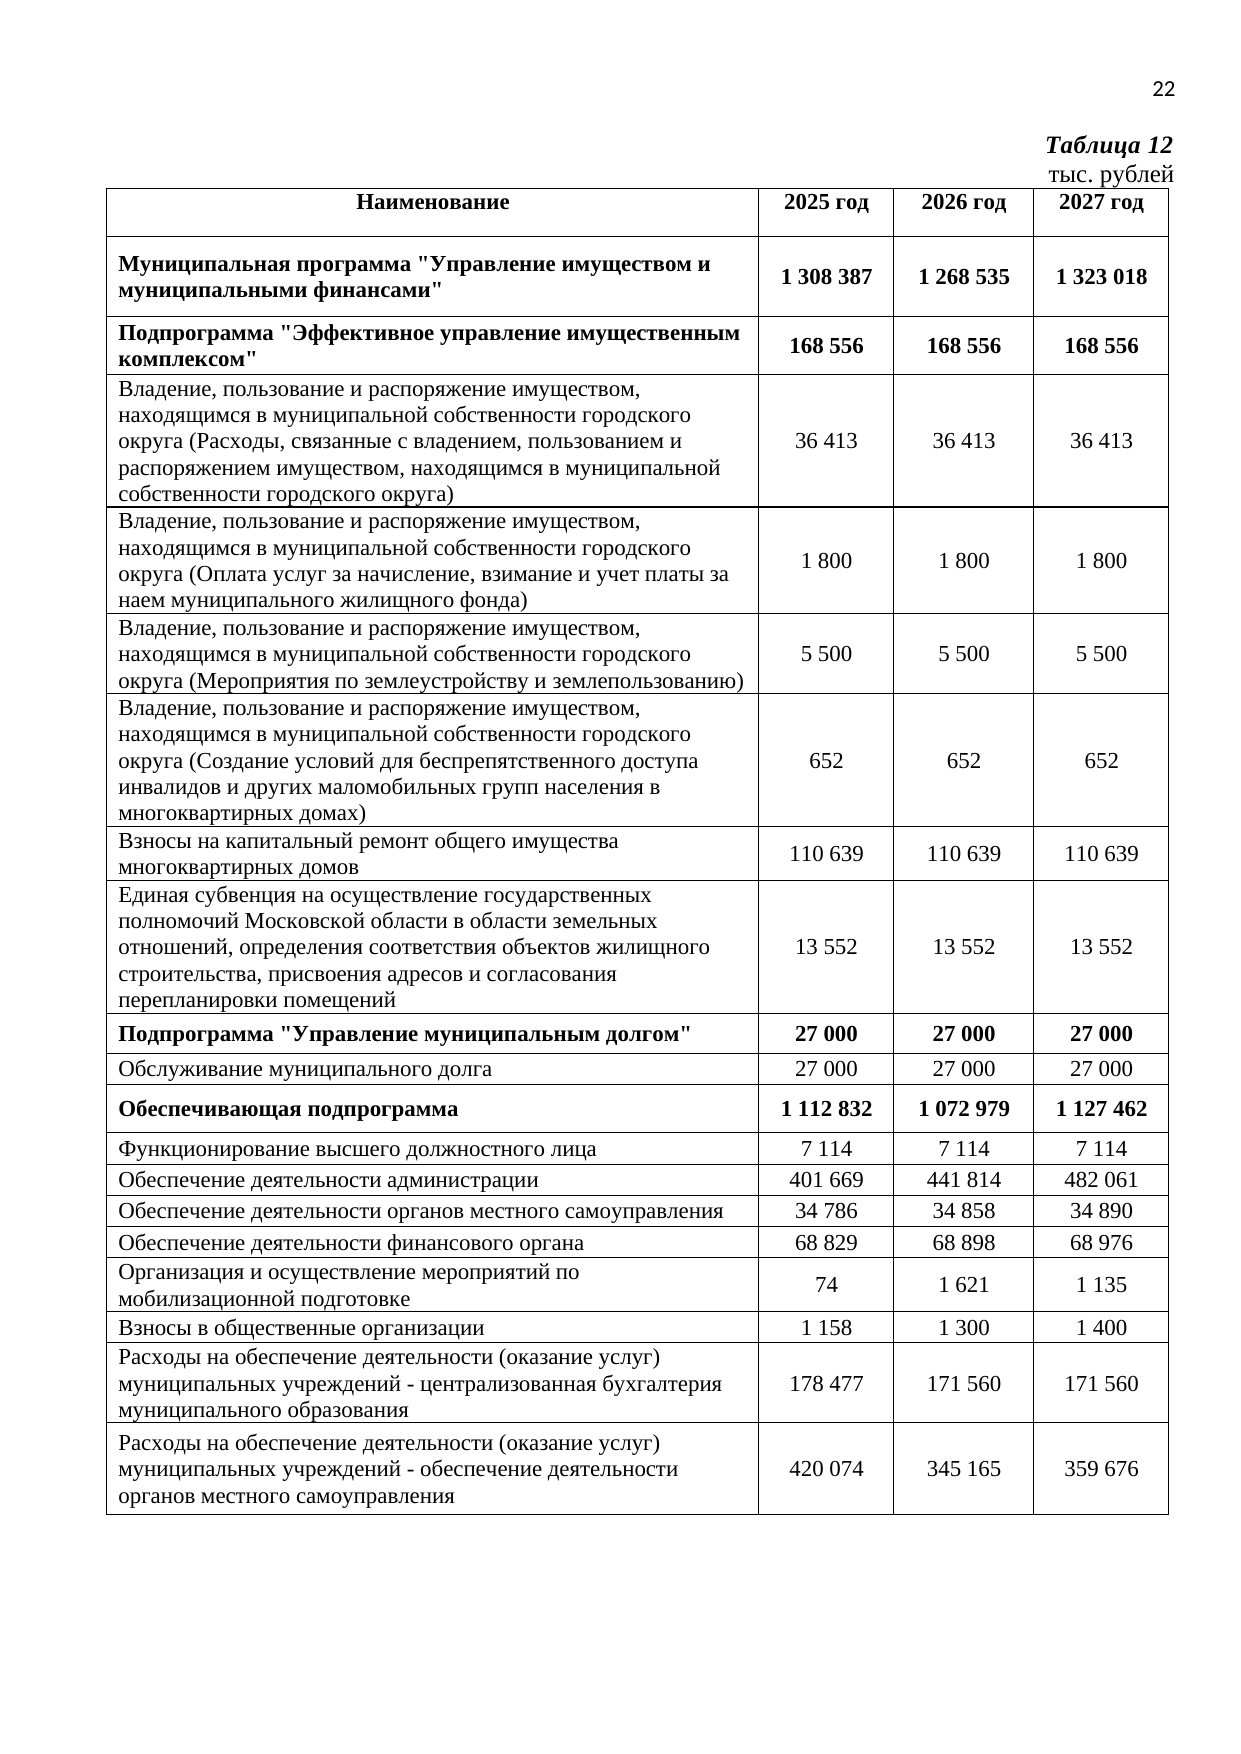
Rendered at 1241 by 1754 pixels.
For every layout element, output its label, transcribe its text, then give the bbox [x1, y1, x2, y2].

table_cell 1 135 [1034, 1258, 1168, 1311]
table_cell Владение, пользование и распоряжение имуществом, находящимся в муниципальной собственности городского округа (Оплата услуг за начисление, взимание и учет платы за наем муниципального жилищного фонда) [107, 508, 758, 613]
table_cell 34 890 [1034, 1196, 1168, 1226]
table_cell 27 000 [894, 1054, 1033, 1084]
table_cell 7 114 [894, 1133, 1033, 1163]
table_cell Единая субвенция на осуществление государственных полномочий Московской области в области земельных отношений, определения соответствия объектов жилищного строительства, присвоения адресов и согласования перепланировки помещений [107, 881, 758, 1012]
table_cell Расходы на обеспечение деятельности (оказание услуг) муниципальных учреждений - централизованная бухгалтерия муниципального образования [107, 1343, 758, 1422]
table_cell 171 560 [894, 1343, 1033, 1422]
table_cell 5 500 [1034, 614, 1168, 693]
table_cell 13 552 [759, 881, 893, 1012]
table_cell 36 413 [894, 375, 1033, 506]
table_cell 1 072 979 [894, 1085, 1033, 1132]
table_cell Расходы на обеспечение деятельности (оказание услуг) муниципальных учреждений - обеспечение деятельности органов местного самоуправления [107, 1423, 758, 1514]
table_cell 27 000 [759, 1014, 893, 1052]
table_cell 1 127 462 [1034, 1085, 1168, 1132]
table_cell 13 552 [1034, 881, 1168, 1012]
table_cell 441 814 [894, 1165, 1033, 1195]
table_cell Владение, пользование и распоряжение имуществом, находящимся в муниципальной собственности городского округа (Мероприятия по землеустройству и землепользованию) [107, 614, 758, 693]
table_cell Функционирование высшего должностного лица [107, 1133, 758, 1163]
table_cell 178 477 [759, 1343, 893, 1422]
table_cell 1 323 018 [1034, 237, 1168, 316]
table_cell 13 552 [894, 881, 1033, 1012]
table_cell Обеспечение деятельности финансового органа [107, 1227, 758, 1257]
table_cell 27 000 [894, 1014, 1033, 1052]
table_cell 27 000 [759, 1054, 893, 1084]
table_cell 36 413 [759, 375, 893, 506]
table_cell 68 829 [759, 1227, 893, 1257]
table_cell 1 621 [894, 1258, 1033, 1311]
table_cell 7 114 [759, 1133, 893, 1163]
table_cell 359 676 [1034, 1423, 1168, 1514]
table_cell Владение, пользование и распоряжение имуществом, находящимся в муниципальной собственности городского округа (Создание условий для беспрепятственного доступа инвалидов и других маломобильных групп населения в многоквартирных домах) [107, 694, 758, 826]
table_header 2027 год [1034, 189, 1168, 236]
table_cell 345 165 [894, 1423, 1033, 1514]
table_cell 36 413 [1034, 375, 1168, 506]
table_cell 110 639 [894, 827, 1033, 879]
table_cell 168 556 [1034, 317, 1168, 374]
text Таблица 12 [118, 130, 1181, 159]
table_cell 168 556 [759, 317, 893, 374]
table_cell Подпрограмма "Эффективное управление имущественным комплексом" [107, 317, 758, 374]
table_cell Владение, пользование и распоряжение имуществом, находящимся в муниципальной собственности городского округа (Расходы, связанные с владением, пользованием и распоряжением имуществом, находящимся в муниципальной собственности городского округа) [107, 375, 758, 506]
table_cell 1 400 [1034, 1312, 1168, 1342]
table_cell 652 [1034, 694, 1168, 826]
table_cell 5 500 [894, 614, 1033, 693]
text тыс. рублей [118, 159, 1181, 187]
table_cell 168 556 [894, 317, 1033, 374]
table_cell 1 800 [894, 508, 1033, 613]
table_cell Организация и осуществление мероприятий по мобилизационной подготовке [107, 1258, 758, 1311]
table_cell 171 560 [1034, 1343, 1168, 1422]
table_cell 652 [759, 694, 893, 826]
table_cell 1 800 [1034, 508, 1168, 613]
table_cell Обеспечение деятельности администрации [107, 1165, 758, 1195]
table_cell 34 858 [894, 1196, 1033, 1226]
table_cell 1 308 387 [759, 237, 893, 316]
table_cell Обеспечение деятельности органов местного самоуправления [107, 1196, 758, 1226]
table_cell 652 [894, 694, 1033, 826]
table_cell 1 300 [894, 1312, 1033, 1342]
table_cell Обеспечивающая подпрограмма [107, 1085, 758, 1132]
table_cell 68 898 [894, 1227, 1033, 1257]
table_cell Обслуживание муниципального долга [107, 1054, 758, 1084]
table_cell 5 500 [759, 614, 893, 693]
table_cell Подпрограмма "Управление муниципальным долгом" [107, 1014, 758, 1052]
table_cell Взносы на капитальный ремонт общего имущества многоквартирных домов [107, 827, 758, 879]
table_cell Взносы в общественные организации [107, 1312, 758, 1342]
table_cell 1 800 [759, 508, 893, 613]
table_cell 34 786 [759, 1196, 893, 1226]
table_cell 27 000 [1034, 1054, 1168, 1084]
table_cell 27 000 [1034, 1014, 1168, 1052]
table_header 2025 год [759, 189, 893, 236]
table_cell 110 639 [759, 827, 893, 879]
table_cell 1 112 832 [759, 1085, 893, 1132]
table_cell Муниципальная программа "Управление имуществом и муниципальными финансами" [107, 237, 758, 316]
table_cell 420 074 [759, 1423, 893, 1514]
table_cell 1 268 535 [894, 237, 1033, 316]
table_cell 68 976 [1034, 1227, 1168, 1257]
table_cell 1 158 [759, 1312, 893, 1342]
table_cell 401 669 [759, 1165, 893, 1195]
table_cell 482 061 [1034, 1165, 1168, 1195]
table_cell 7 114 [1034, 1133, 1168, 1163]
table_header 2026 год [894, 189, 1033, 236]
table_cell 74 [759, 1258, 893, 1311]
table_header Наименование [107, 189, 758, 236]
table_cell 110 639 [1034, 827, 1168, 879]
